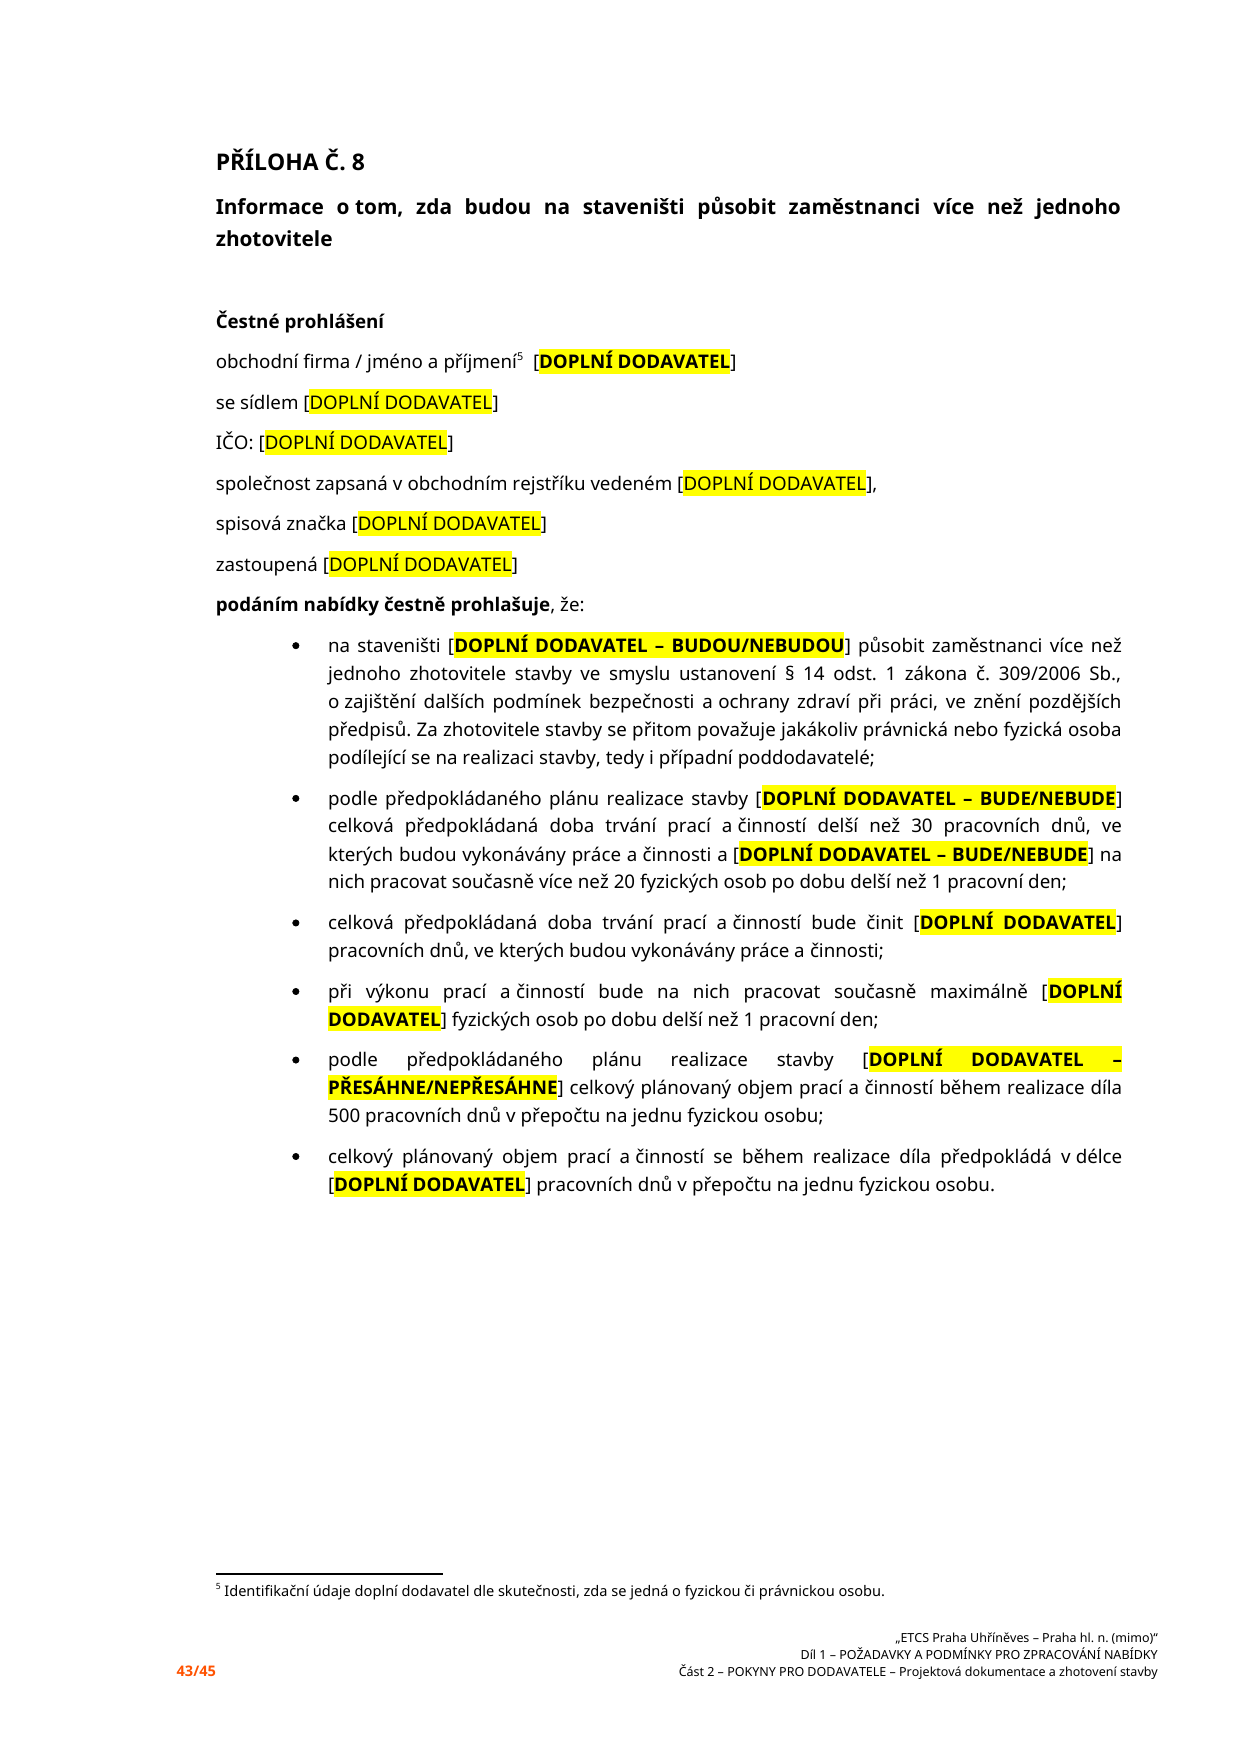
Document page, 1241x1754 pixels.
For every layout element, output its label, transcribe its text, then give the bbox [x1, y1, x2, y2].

text obchodní firma / jméno a příjmení [DOPLNÍ DODAVATEL] [216, 348, 1122, 374]
text spisová značka [DOPLNÍ DODAVATEL] [541, 511, 1122, 536]
text spisová značka [DOPLNÍ DODAVATEL] [216, 511, 358, 536]
text Čestné prohlášení [216, 308, 1122, 333]
text zastoupená [DOPLNÍ DODAVATEL] [216, 551, 329, 577]
text na staveništi [DOPLNÍ DODAVATEL – BUDOU/NEBUDOU] působit zaměstnanci více než jednoho zhotovitele stavby ve smyslu ustanovení § 14 odst. 1 zákona č. 309/2006 Sb., o zajištění dalších podmínek bezpečnosti a ochrany zdraví při práci, ve znění pozdějších předpisů. Za zhotovitele stavby se přitom považuje jakákoliv právnická nebo fyzická osoba podílející se na realizaci stavby, tedy i případní poddodavatelé; [292, 632, 1122, 770]
text zastoupená [DOPLNÍ DODAVATEL] [512, 551, 1122, 577]
text společnost zapsaná v obchodním rejstříku vedeném [DOPLNÍ DODAVATEL], [216, 470, 683, 496]
text se sídlem [DOPLNÍ DODAVATEL] [492, 389, 1122, 414]
text společnost zapsaná v obchodním rejstříku vedeném [DOPLNÍ DODAVATEL], [866, 470, 1122, 496]
text Informace o tom, zda budou na staveništi působit zaměstnanci více než jednoho zhotovitele [216, 192, 1122, 252]
text se sídlem [DOPLNÍ DODAVATEL] [216, 389, 309, 414]
text při výkonu prací a činností bude na nich pracovat současně maximálně [DOPLNÍ DODAVATEL] fyzických osob po dobu delší než 1 pracovní den; [292, 978, 1122, 1031]
text podle předpokládaného plánu realizace stavby [DOPLNÍ DODAVATEL – PŘESÁHNE/NEPŘESÁHNE] celkový plánovaný objem prací a činností během realizace díla 500 pracovních dnů v přepočtu na jednu fyzickou osobu; [292, 1046, 1122, 1128]
text podle předpokládaného plánu realizace stavby [DOPLNÍ DODAVATEL – BUDE/NEBUDE] celková předpokládaná doba trvání prací a činností delší než 30 pracovních dnů, ve kterých budou vykonávány práce a činnosti a [DOPLNÍ DODAVATEL – BUDE/NEBUDE] na nich pracovat současně více než 20 fyzických osob po dobu delší než 1 pracovní den; [292, 785, 1122, 894]
text celkový plánovaný objem prací a činností se během realizace díla předpokládá v délce [DOPLNÍ DODAVATEL] pracovních dnů v přepočtu na jednu fyzickou osobu. [292, 1143, 1122, 1197]
text celková předpokládaná doba trvání prací a činností bude činit [DOPLNÍ DODAVATEL] pracovních dnů, ve kterých budou vykonávány práce a činnosti; [292, 909, 1122, 963]
text podáním nabídky čestně prohlašuje, že: [216, 592, 1122, 617]
text IČO: [DOPLNÍ DODAVATEL] [216, 429, 1122, 455]
text Příloha č. 8 [216, 146, 1122, 177]
